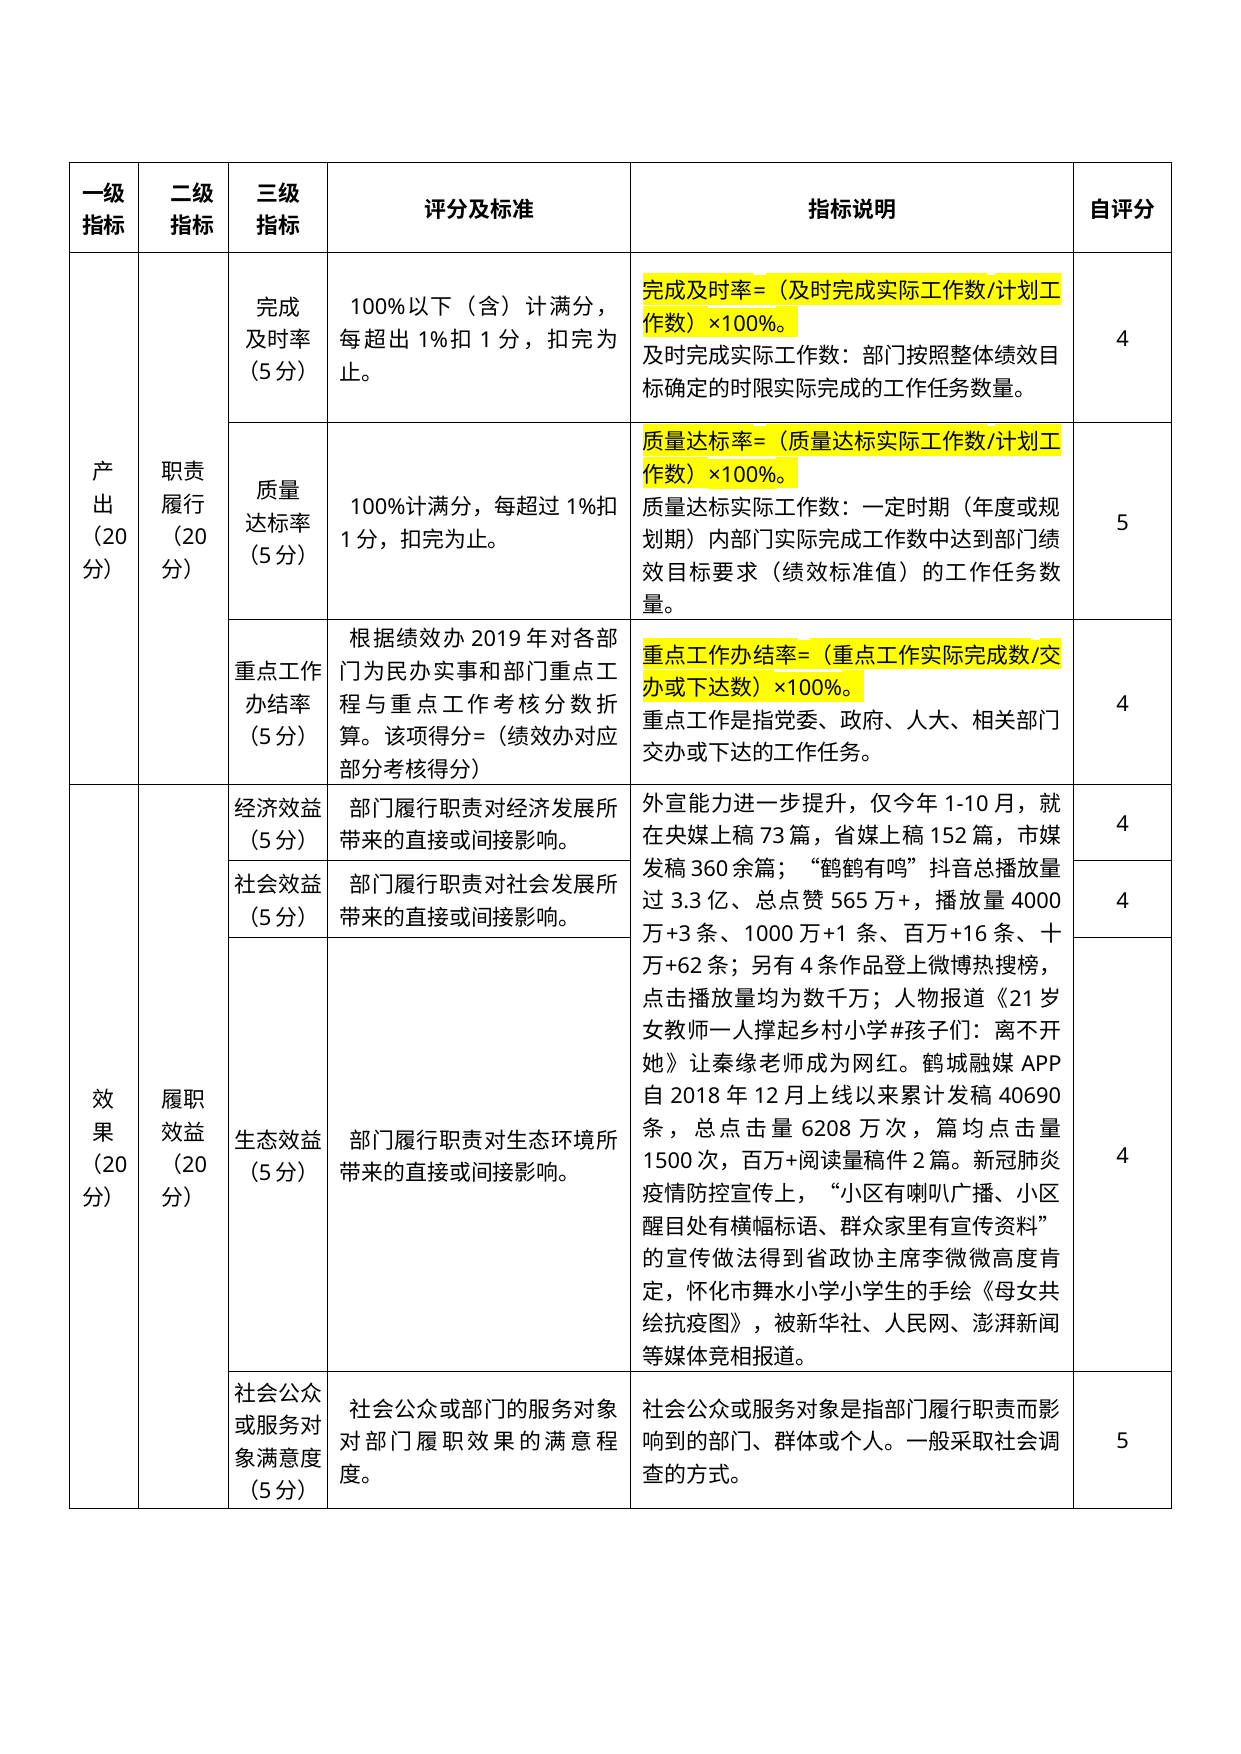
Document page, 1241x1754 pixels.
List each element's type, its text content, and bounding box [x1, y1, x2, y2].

table_cell 职责 履行 （20分） [139, 253, 228, 784]
table_cell 社会效益（5分） [229, 861, 327, 937]
table_cell 100%计满分，每超过1%扣1分，扣完为止。 [328, 423, 630, 619]
table_cell 4 [1074, 861, 1171, 937]
table_cell 产 出 （20分） [70, 253, 138, 784]
table_cell 重点工作 办结率 （5分） [229, 620, 327, 784]
table_cell 100%以下（含）计满分，每超出1%扣1分，扣完为止。 [328, 253, 630, 422]
table_cell 部门履行职责对经济发展所带来的直接或间接影响。 [328, 785, 630, 860]
table_header 自评分 [1074, 163, 1171, 252]
table_cell 质量 达标率 （5分） [229, 423, 327, 619]
table_cell 生态效益（5分） [229, 938, 327, 1371]
table_cell 履职 效益 （20分） [139, 785, 228, 1507]
table_cell 重点工作办结率=（重点工作实际完成数/交办或下达数）×100%。 重点工作是指党委、政府、人大、相关部门交办或下达的工作任务。 [631, 620, 1073, 784]
table_cell 4 [1074, 253, 1171, 422]
table_cell 4 [1074, 620, 1171, 784]
table_cell 效 果 （20分） [70, 785, 138, 1507]
table_header 三级 指标 [229, 163, 327, 252]
table_cell 社会公众或部门的服务对象对部门履职效果的满意程度。 [328, 1372, 630, 1507]
table_cell 外宣能力进一步提升，仅今年1-10月，就在央媒上稿73篇，省媒上稿152篇，市媒发稿360余篇；“鹤鹤有鸣”抖音总播放量过3.3亿、总点赞565万+，播放量4000万+3条、1000万+1 条、百万+16条、十万+62条；另有4条作品登上微博热搜榜，点击播放量均为数千万；人物报道《21岁女教师一人撑起乡村小学#孩子们：离不开她》让秦缘老师成为网红。鹤城融媒APP自2018年12月上线以来累计发稿40690条，总点击量6208万次，篇均点击量1500次，百万+阅读量稿件2篇。新冠肺炎疫情防控宣传上，“小区有喇叭广播、小区醒目处有横幅标语、群众家里有宣传资料”的宣传做法得到省政协主席李微微高度肯定，怀化市舞水小学小学生的手绘《母女共绘抗疫图》，被新华社、人民网、澎湃新闻等媒体竞相报道。 [631, 785, 1073, 1371]
table_cell 部门履行职责对社会发展所带来的直接或间接影响。 [328, 861, 630, 937]
table_cell 经济效益（5分） [229, 785, 327, 860]
table_cell 完成 及时率 （5分） [229, 253, 327, 422]
table_cell 4 [1074, 938, 1171, 1371]
table_cell 质量达标率=（质量达标实际工作数/计划工作数）×100%。 质量达标实际工作数：一定时期（年度或规划期）内部门实际完成工作数中达到部门绩效目标要求（绩效标准值）的工作任务数量。 [631, 423, 1073, 619]
table_cell 4 [1074, 785, 1171, 860]
table_cell 社会公众或服务对象是指部门履行职责而影响到的部门、群体或个人。一般采取社会调查的方式。 [631, 1372, 1073, 1507]
table_cell 5 [1074, 1372, 1171, 1507]
table_cell 社会公众 或服务对 象满意度（5分） [229, 1372, 327, 1507]
table_header 指标说明 [631, 163, 1073, 252]
table_cell 根据绩效办2019年对各部门为民办实事和部门重点工程与重点工作考核分数折算。该项得分=（绩效办对应部分考核得分） [328, 620, 630, 784]
table_cell 完成及时率=（及时完成实际工作数/计划工作数）×100%。 及时完成实际工作数：部门按照整体绩效目标确定的时限实际完成的工作任务数量。 [631, 253, 1073, 422]
table_cell 5 [1074, 423, 1171, 619]
table_header 一级 指标 [70, 163, 138, 252]
table_header 二级 指标 [139, 163, 228, 252]
table_header 评分及标准 [328, 163, 630, 252]
table_cell 部门履行职责对生态环境所带来的直接或间接影响。 [328, 938, 630, 1371]
